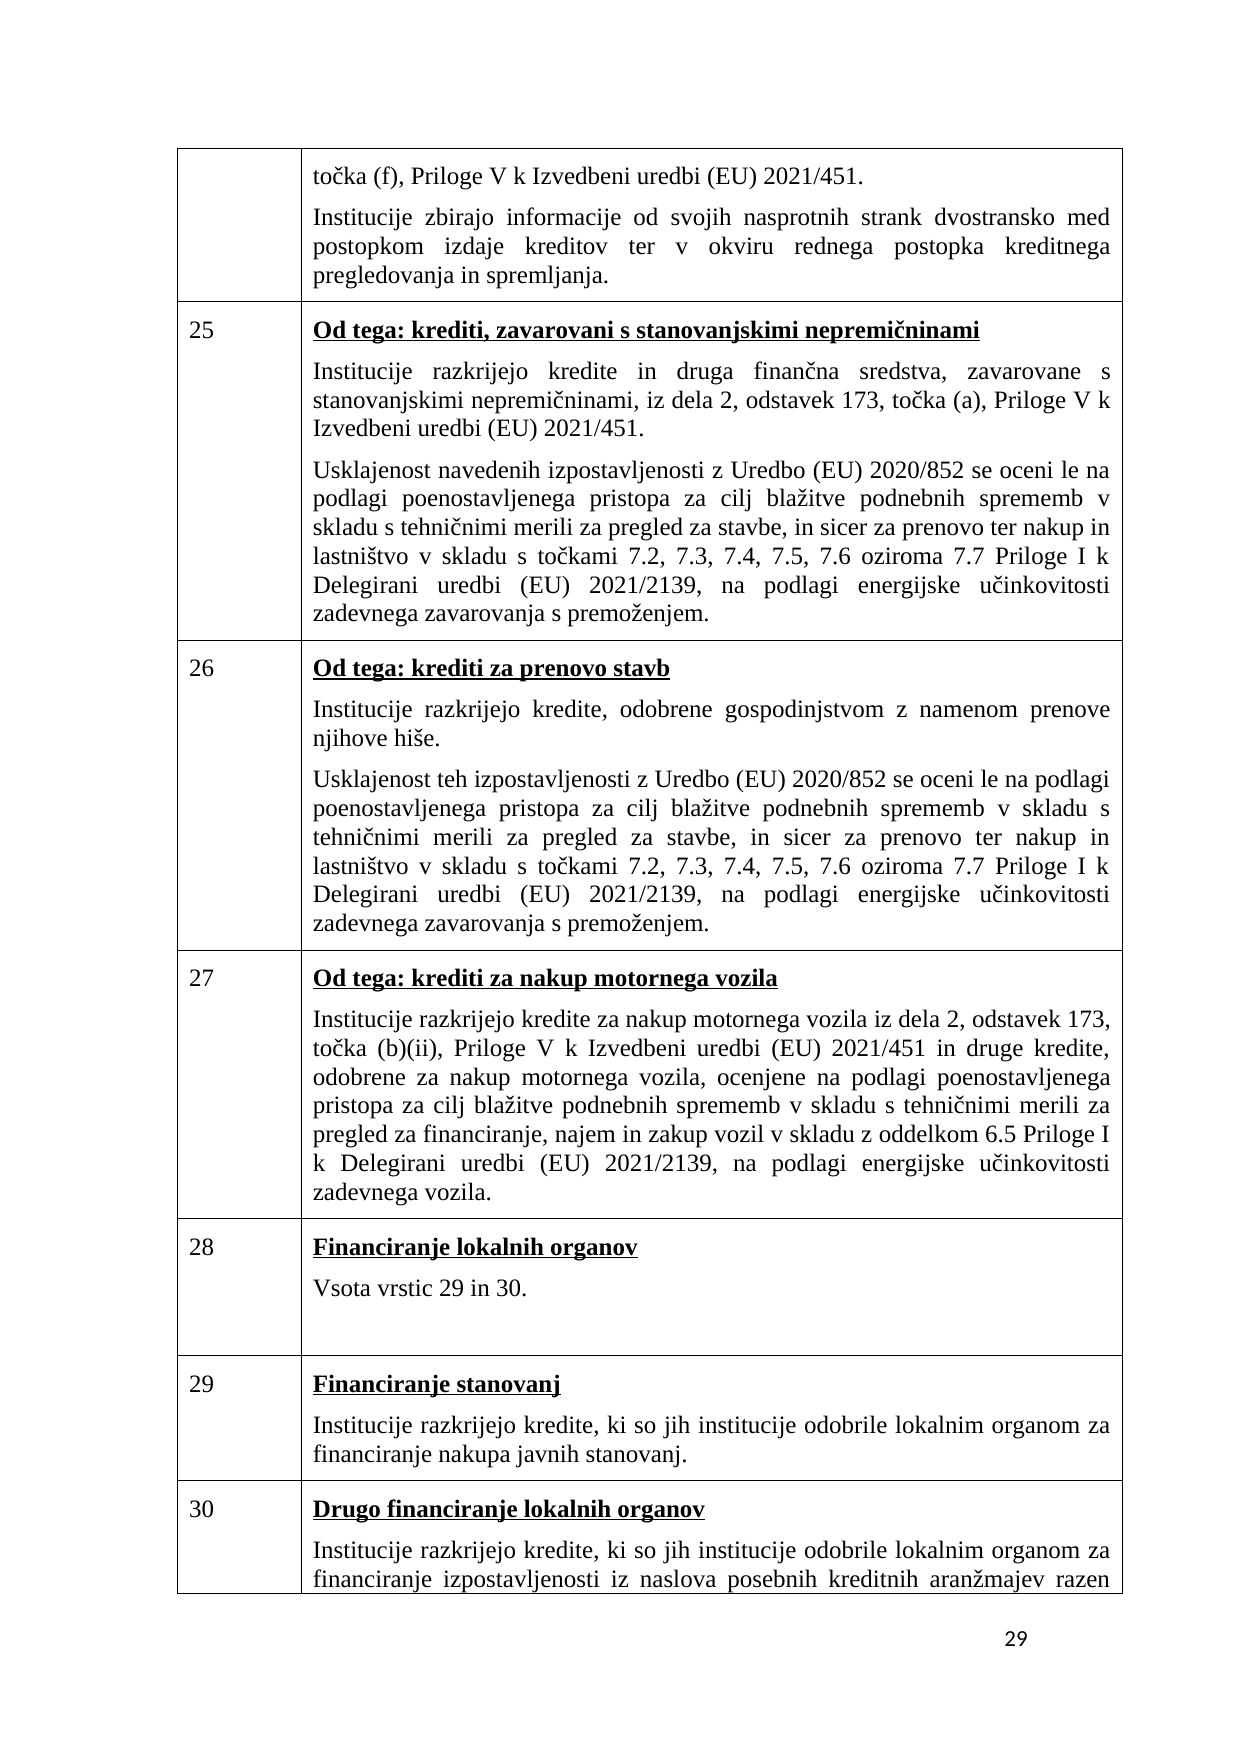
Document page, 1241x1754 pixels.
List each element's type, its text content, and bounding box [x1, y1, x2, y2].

table_cell Od tega: krediti za nakup motornega vozila Institucije razkrijejo kredite za nakup motornega vozila iz dela 2, odstavek 173, točka (b)(ii), Priloge V k Izvedbeni uredbi (EU) 2021/451 in druge kredite, odobrene za nakup motornega vozila, ocenjene na podlagi poenostavljenega pristopa za cilj blažitve podnebnih sprememb v skladu s tehničnimi merili za pregled za financiranje, najem in zakup vozil v skladu z oddelkom 6.5 Priloge I k Delegirani uredbi (EU) 2021/2139, na podlagi energijske učinkovitosti zadevnega vozila. [302, 951, 1122, 1218]
table_cell 30 [178, 1481, 301, 1592]
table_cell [302, 1481, 1122, 1592]
table_cell 25 [178, 302, 301, 640]
table_cell 26 [178, 641, 301, 949]
table_cell 24 [178, 149, 301, 301]
table_cell Financiranje lokalnih organov Vsota vrstic 29 in 30. [302, 1219, 1122, 1355]
table_cell 28 [178, 1219, 301, 1355]
table_cell 27 [178, 951, 301, 1218]
table_cell Financiranje stanovanj Institucije razkrijejo kredite, ki so jih institucije odobrile lokalnim organom za financiranje nakupa javnih stanovanj. [302, 1356, 1122, 1480]
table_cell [302, 149, 1122, 301]
table_cell 29 [178, 1356, 301, 1480]
table_cell Od tega: krediti, zavarovani s stanovanjskimi nepremičninami Institucije razkrijejo kredite in druga finančna sredstva, zavarovane s stanovanjskimi nepremičninami, iz dela 2, odstavek 173, točka (a), Priloge V k Izvedbeni uredbi (EU) 2021/451. Usklajenost navedenih izpostavljenosti z Uredbo (EU) 2020/852 se oceni le na podlagi poenostavljenega pristopa za cilj blažitve podnebnih sprememb v skladu s tehničnimi merili za pregled za stavbe, in sicer za prenovo ter nakup in lastništvo v skladu s točkami 7.2, 7.3, 7.4, 7.5, 7.6 oziroma 7.7 Priloge I k Delegirani uredbi (EU) 2021/2139, na podlagi energijske učinkovitosti zadevnega zavarovanja s premoženjem. [302, 302, 1122, 640]
table_cell Od tega: krediti za prenovo stavb Institucije razkrijejo kredite, odobrene gospodinjstvom z namenom prenove njihove hiše. Usklajenost teh izpostavljenosti z Uredbo (EU) 2020/852 se oceni le na podlagi poenostavljenega pristopa za cilj blažitve podnebnih sprememb v skladu s tehničnimi merili za pregled za stavbe, in sicer za prenovo ter nakup in lastništvo v skladu s točkami 7.2, 7.3, 7.4, 7.5, 7.6 oziroma 7.7 Priloge I k Delegirani uredbi (EU) 2021/2139, na podlagi energijske učinkovitosti zadevnega zavarovanja s premoženjem. [302, 641, 1122, 949]
